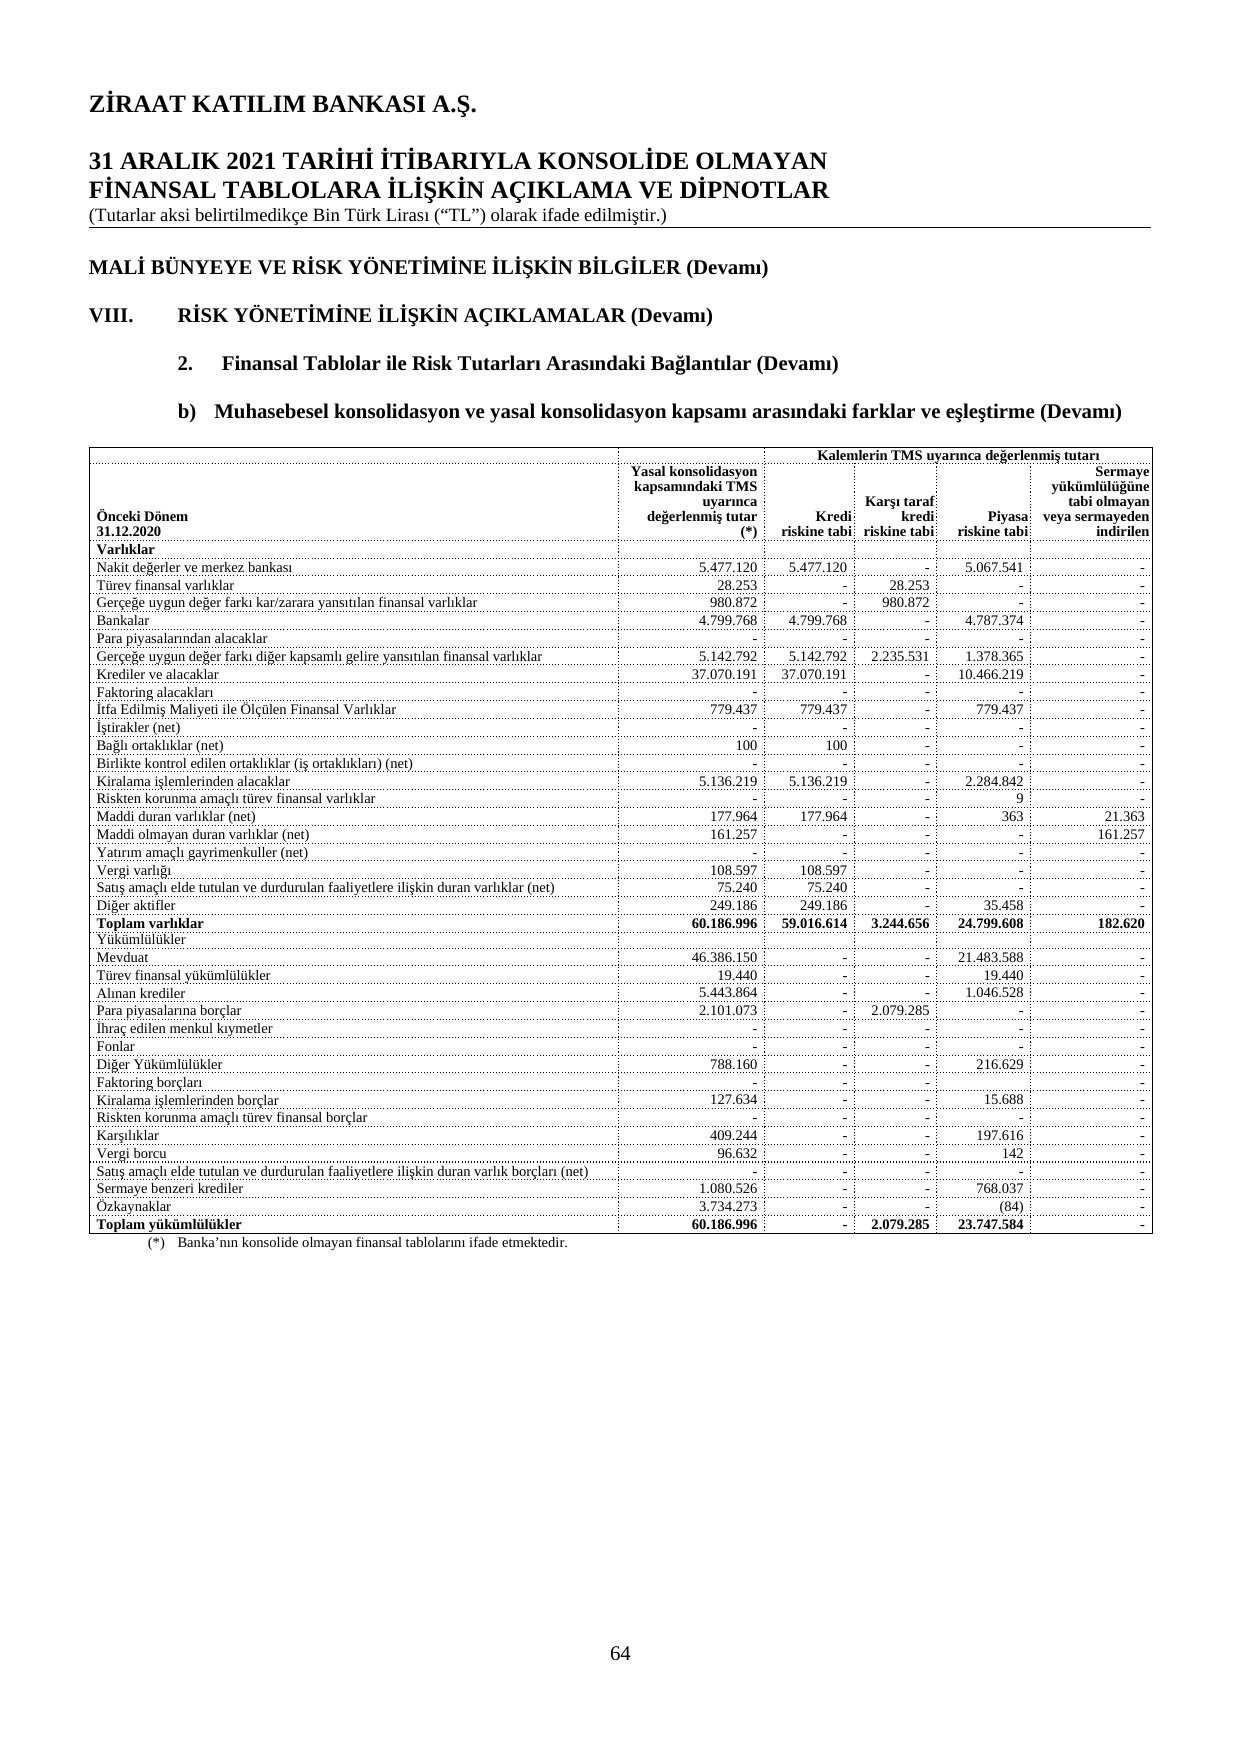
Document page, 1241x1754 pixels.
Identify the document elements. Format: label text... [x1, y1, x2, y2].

list Finansal Tablolar ile Risk Tutarları Arasındaki Bağlantılar (Devamı) [177, 351, 1152, 375]
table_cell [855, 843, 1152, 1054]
text MALİ BÜNYEYE VE RİSK YÖNETİMİNE İLİŞKİN BİLGİLER (Devamı) [89, 255, 1152, 279]
text (*) Banka’nın konsolide olmayan finansal tablolarını ifade etmektedir. [148, 1234, 1152, 1250]
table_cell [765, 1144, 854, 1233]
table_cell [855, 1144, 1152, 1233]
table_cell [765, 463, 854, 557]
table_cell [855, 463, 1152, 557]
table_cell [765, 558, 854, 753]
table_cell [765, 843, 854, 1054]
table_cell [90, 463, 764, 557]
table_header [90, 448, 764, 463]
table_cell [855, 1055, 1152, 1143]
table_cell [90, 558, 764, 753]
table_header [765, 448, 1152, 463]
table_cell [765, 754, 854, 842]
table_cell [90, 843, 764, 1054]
list RİSK YÖNETİMİNE İLİŞKİN AÇIKLAMALAR (Devamı) [89, 303, 1152, 327]
list Muhasebesel konsolidasyon ve yasal konsolidasyon kapsamı arasındaki farklar ve eşleştirme (Devamı) [178, 399, 1152, 423]
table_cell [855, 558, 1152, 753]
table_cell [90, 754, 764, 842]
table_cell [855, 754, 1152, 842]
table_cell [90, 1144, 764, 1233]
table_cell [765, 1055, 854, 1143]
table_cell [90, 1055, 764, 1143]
